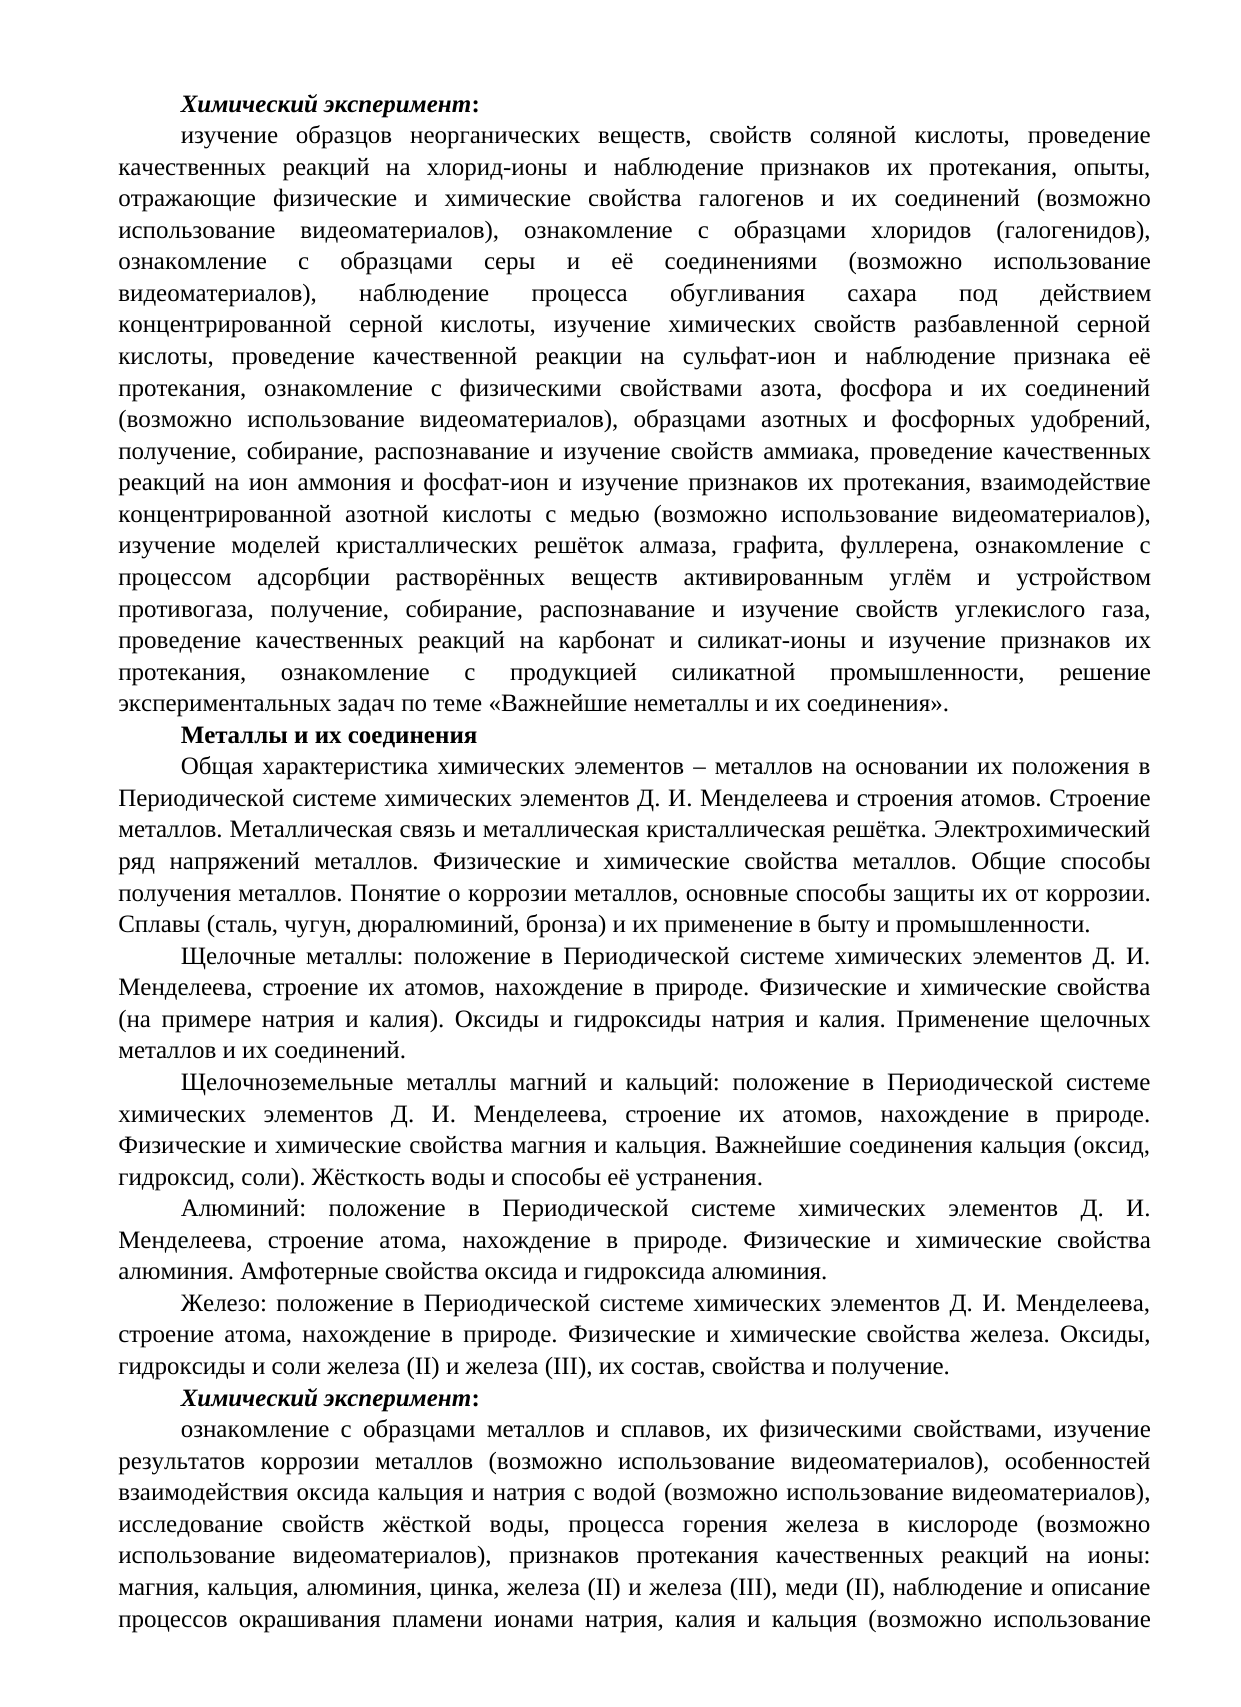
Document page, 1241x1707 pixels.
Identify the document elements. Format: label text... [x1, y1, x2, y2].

text Алюминий: положение в Периодической системе химических элементов Д. И. Менделеева, строение атома, нахождение в природе. Физические и химические свойства алюминия. Амфотерные свойства оксида и гидроксида алюминия. [118, 1193, 1152, 1285]
text Железо: положение в Периодической системе химических элементов Д. И. Менделеева, строение атома, нахождение в природе. Физические и химические свойства железа. Оксиды, гидроксиды и соли железа (II) и железа (III), их состав, свойства и получение. [118, 1288, 1152, 1380]
text Общая характеристика химических элементов – металлов на основании их положения в Периодической системе химических элементов Д. И. Менделеева и строения атомов. Строение металлов. Металлическая связь и металлическая кристаллическая решётка. Электрохимический ряд напряжений металлов. Физические и химические свойства металлов. Общие способы получения металлов. Понятие о коррозии металлов, основные способы защиты их от коррозии. Сплавы (сталь, чугун, дюралюминий, бронза) и их применение в быту и промышленности. [118, 751, 1152, 938]
text изучение образцов неорганических веществ, свойств соляной кислоты, проведение качественных реакций на хлорид-ионы и наблюдение признаков их протекания, опыты, отражающие физические и химические свойства галогенов и их соединений (возможно использование видеоматериалов), ознакомление с образцами хлоридов (галогенидов), ознакомление с образцами серы и её соединениями (возможно использование видеоматериалов), наблюдение процесса обугливания сахара под действием концентрированной серной кислоты, изучение химических свойств разбавленной серной кислоты, проведение качественной реакции на сульфат-ион и наблюдение признака её протекания, ознакомление с физическими свойствами азота, фосфора и их соединений (возможно использование видеоматериалов), образцами азотных и фосфорных удобрений, получение, собирание, распознавание и изучение свойств аммиака, проведение качественных реакций на ион аммония и фосфат-ион и изучение признаков их протекания, взаимодействие концентрированной азотной кислоты с медью (возможно использование видеоматериалов), изучение моделей кристаллических решёток алмаза, графита, фуллерена, ознакомление с процессом адсорбции растворённых веществ активированным углём и устройством противогаза, получение, собирание, распознавание и изучение свойств углекислого газа, проведение качественных реакций на карбонат и силикат-ионы и изучение признаков их протекания, ознакомление с продукцией силикатной промышленности, решение экспериментальных задач по теме «Важнейшие неметаллы и их соединения». [118, 120, 1152, 717]
text Химический эксперимент: [118, 89, 1152, 117]
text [118, 1414, 1152, 1632]
text Щелочноземельные металлы магний и кальций: положение в Периодической системе химических элементов Д. И. Менделеева, строение их атомов, нахождение в природе. Физические и химические свойства магния и кальция. Важнейшие соединения кальция (оксид, гидроксид, соли). Жёсткость воды и способы её устранения. [118, 1067, 1152, 1191]
text Металлы и их соединения [118, 720, 1152, 749]
text Химический эксперимент: [118, 1383, 1152, 1411]
text Щелочные металлы: положение в Периодической системе химических элементов Д. И. Менделеева, строение их атомов, нахождение в природе. Физические и химические свойства (на примере натрия и калия). Оксиды и гидроксиды натрия и калия. Применение щелочных металлов и их соединений. [118, 941, 1152, 1064]
